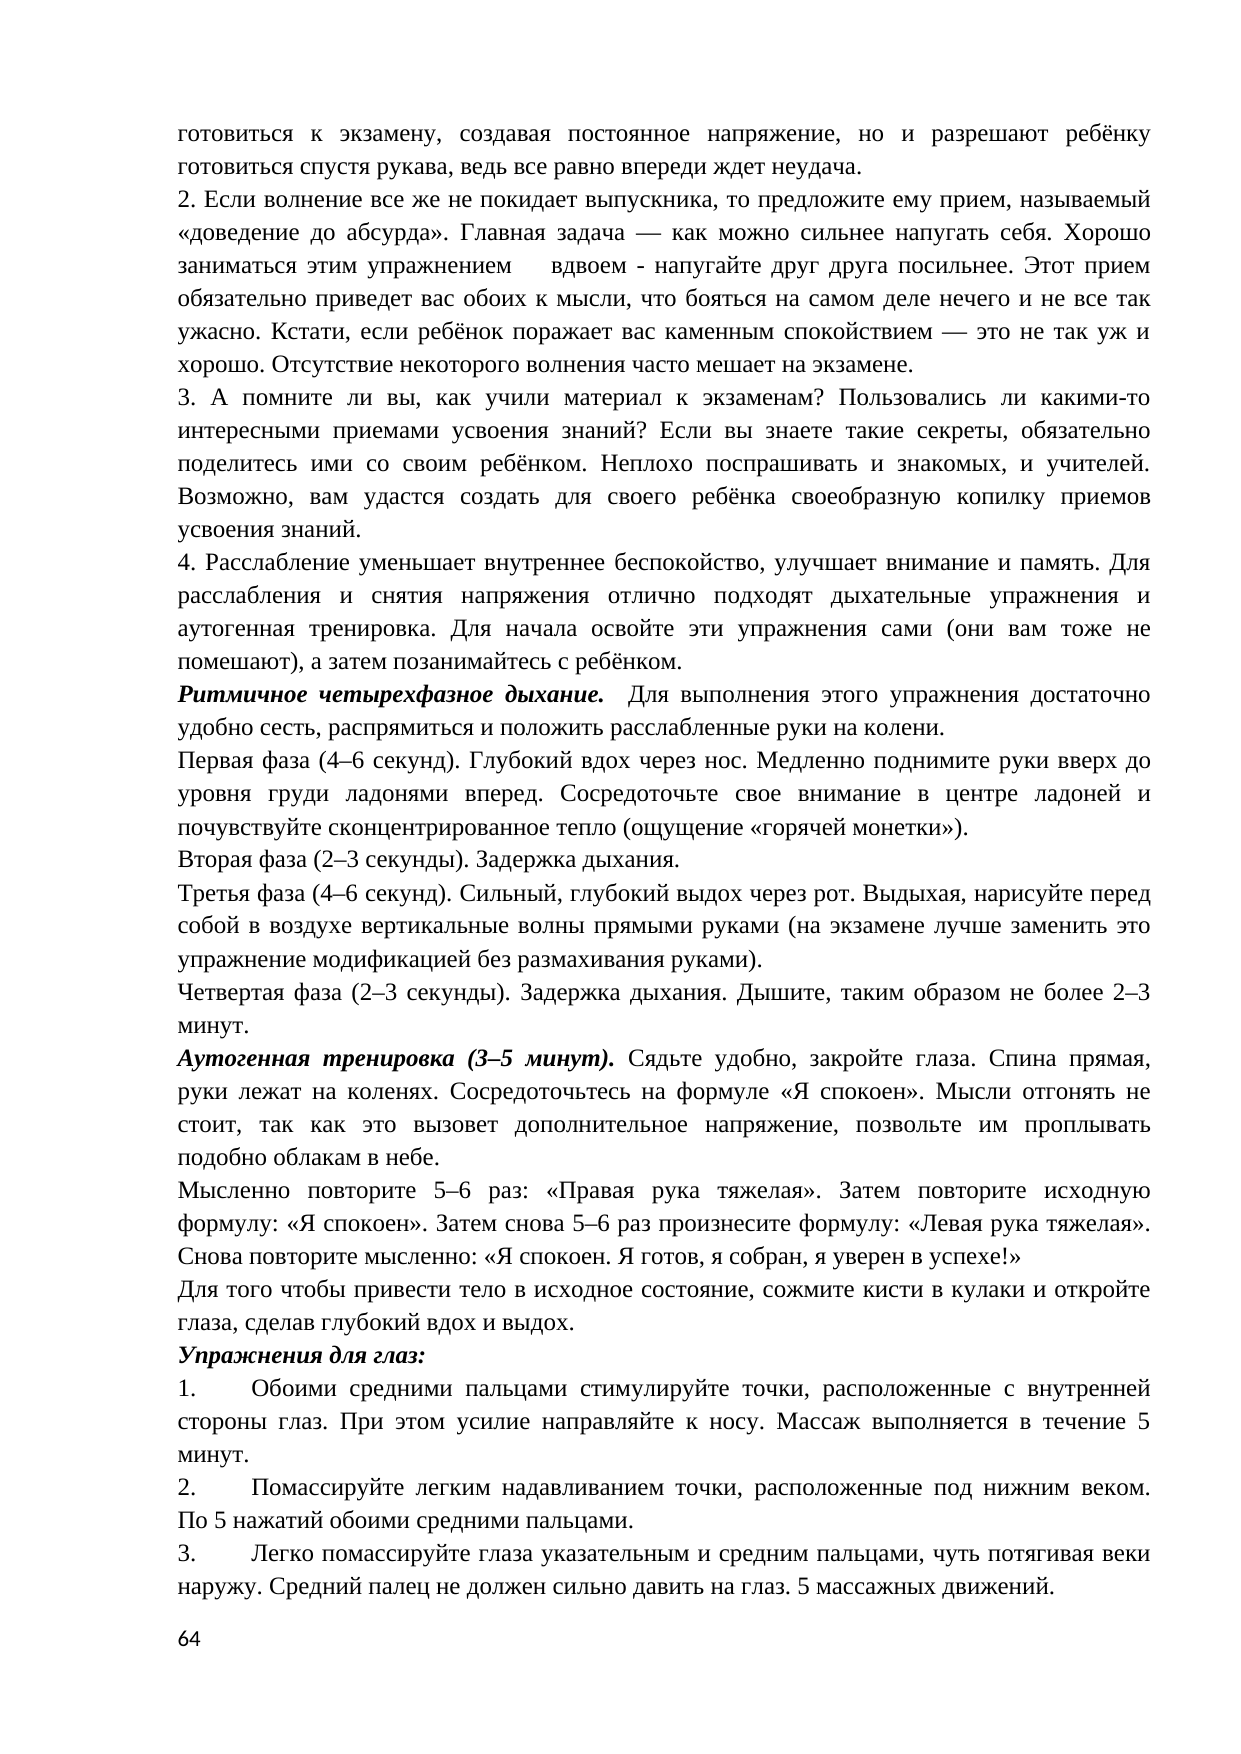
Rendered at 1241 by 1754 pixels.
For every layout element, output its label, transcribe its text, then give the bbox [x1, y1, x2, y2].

text 3. Легко помассируйте глаза указательным и средним пальцами, чуть потягивая веки наружу. Средний палец не должен сильно давить на глаз. 5 массажных движений. [177, 1538, 1152, 1600]
text Упражнения для глаз: [177, 1340, 1152, 1369]
text 2. Помассируйте легким надавливанием точки, расположенные под нижним веком. По 5 нажатий обоими средними пальцами. [177, 1472, 1152, 1534]
text 4. Расслабление уменьшает внутреннее беспокойство, улучшает внимание и память. Для расслабления и снятия напряжения отлично подходят дыхательные упражнения и аутогенная тренировка. Для начала освойте эти упражнения сами (они вам тоже не помешают), а затем позанимайтесь с ребёнком. [177, 547, 1152, 675]
text Третья фаза (4–6 секунд). Сильный, глубокий выдох через рот. Выдыхая, нарисуйте перед собой в воздухе вертикальные волны прямыми руками (на экзамене лучше заменить это упражнение модификацией без размахивания руками). [177, 878, 1152, 972]
text Мысленно повторите 5–6 раз: «Правая рука тяжелая». Затем повторите исходную формулу: «Я спокоен». Затем снова 5–6 раз произнесите формулу: «Левая рука тяжелая». Снова повторите мысленно: «Я спокоен. Я готов, я собран, я уверен в успехе!» [177, 1175, 1152, 1269]
text Аутогенная тренировка (3–5 минут). Сядьте удобно, закройте глаза. Спина прямая, руки лежат на коленях. Сосредоточьтесь на формуле «Я спокоен». Мысли отгонять не стоит, так как это вызовет дополнительное напряжение, позвольте им проплывать подобно облакам в небе. [177, 1043, 1152, 1171]
text 2. Если волнение все же не покидает выпускника, то предложите ему прием, называемый «доведение до абсурда». Главная задача — как можно сильнее напугать себя. Хорошо заниматься этим упражнением вдвоем - напугайте друг друга посильнее. Этот прием обязательно приведет вас обоих к мысли, что бояться на самом деле нечего и не все так ужасно. Кстати, если ребёнок поражает вас каменным спокойствием — это не так уж и хорошо. Отсутствие некоторого волнения часто мешает на экзамене. [177, 184, 1152, 378]
text Для того чтобы привести тело в исходное состояние, сожмите кисти в кулаки и откройте глаза, сделав глубокий вдох и выдох. [177, 1274, 1152, 1336]
text 1. Обоими средними пальцами стимулируйте точки, расположенные с внутренней стороны глаз. При этом усилие направляйте к носу. Массаж выполняется в течение 5 минут. [177, 1373, 1152, 1468]
text Четвертая фаза (2–3 секунды). Задержка дыхания. Дышите, таким образом не более 2–3 минут. [177, 977, 1152, 1038]
text 3. А помните ли вы, как учили материал к экзаменам? Пользовались ли какими-то интересными приемами усвоения знаний? Если вы знаете такие секреты, обязательно поделитесь ими со своим ребёнком. Неплохо поспрашивать и знакомых, и учителей. Возможно, вам удастся создать для своего ребёнка своеобразную копилку приемов усвоения знаний. [177, 382, 1152, 543]
text Ритмичное четырехфазное дыхание. Для выполнения этого упражнения достаточно удобно сесть, распрямиться и положить расслабленные руки на колени. [177, 679, 1152, 741]
text Вторая фаза (2–3 секунды). Задержка дыхания. [177, 844, 1152, 873]
text Первая фаза (4–6 секунд). Глубокий вдох через нос. Медленно поднимите руки вверх до уровня груди ладонями вперед. Сосредоточьте свое внимание в центре ладоней и почувствуйте сконцентрированное тепло (ощущение «горячей монетки»). [177, 746, 1152, 840]
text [177, 118, 1152, 180]
